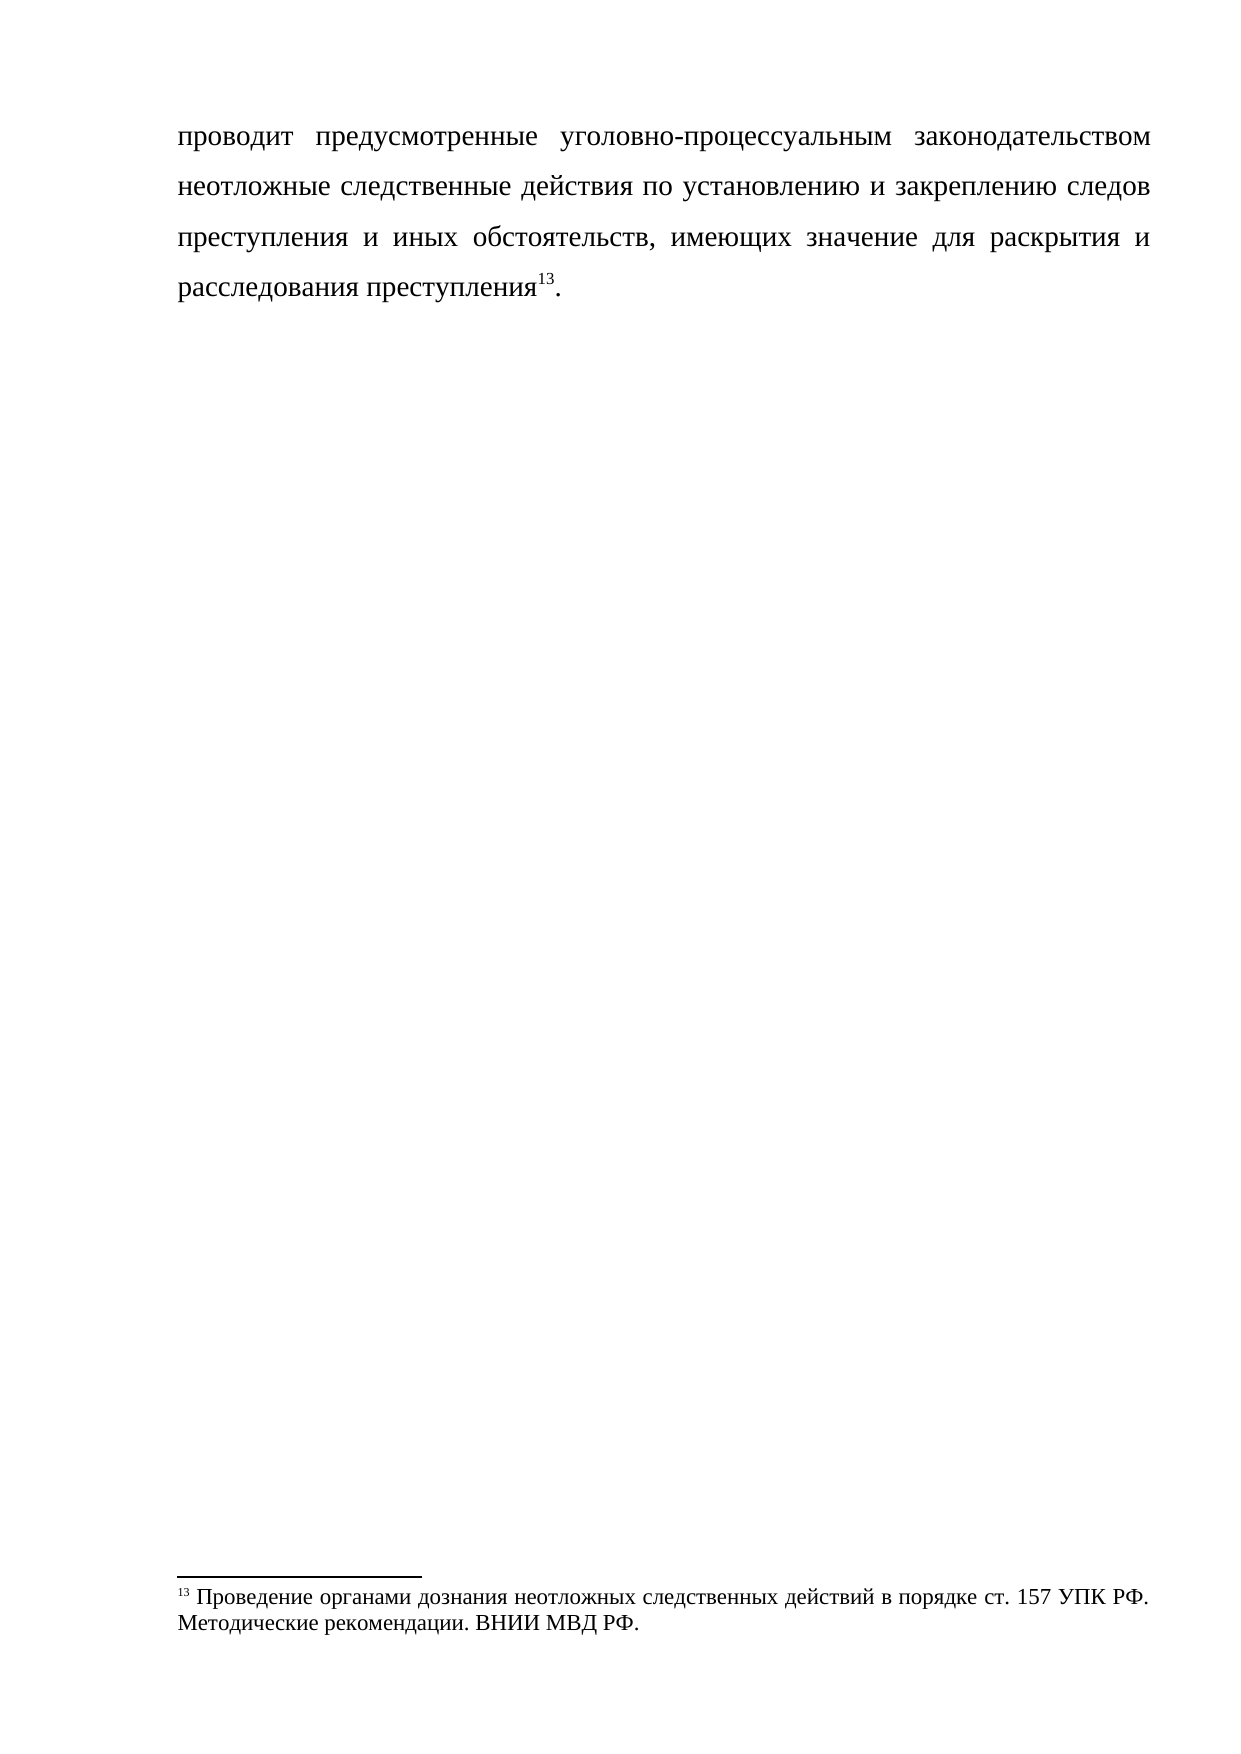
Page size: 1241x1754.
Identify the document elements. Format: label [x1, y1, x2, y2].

text [177, 118, 1152, 303]
